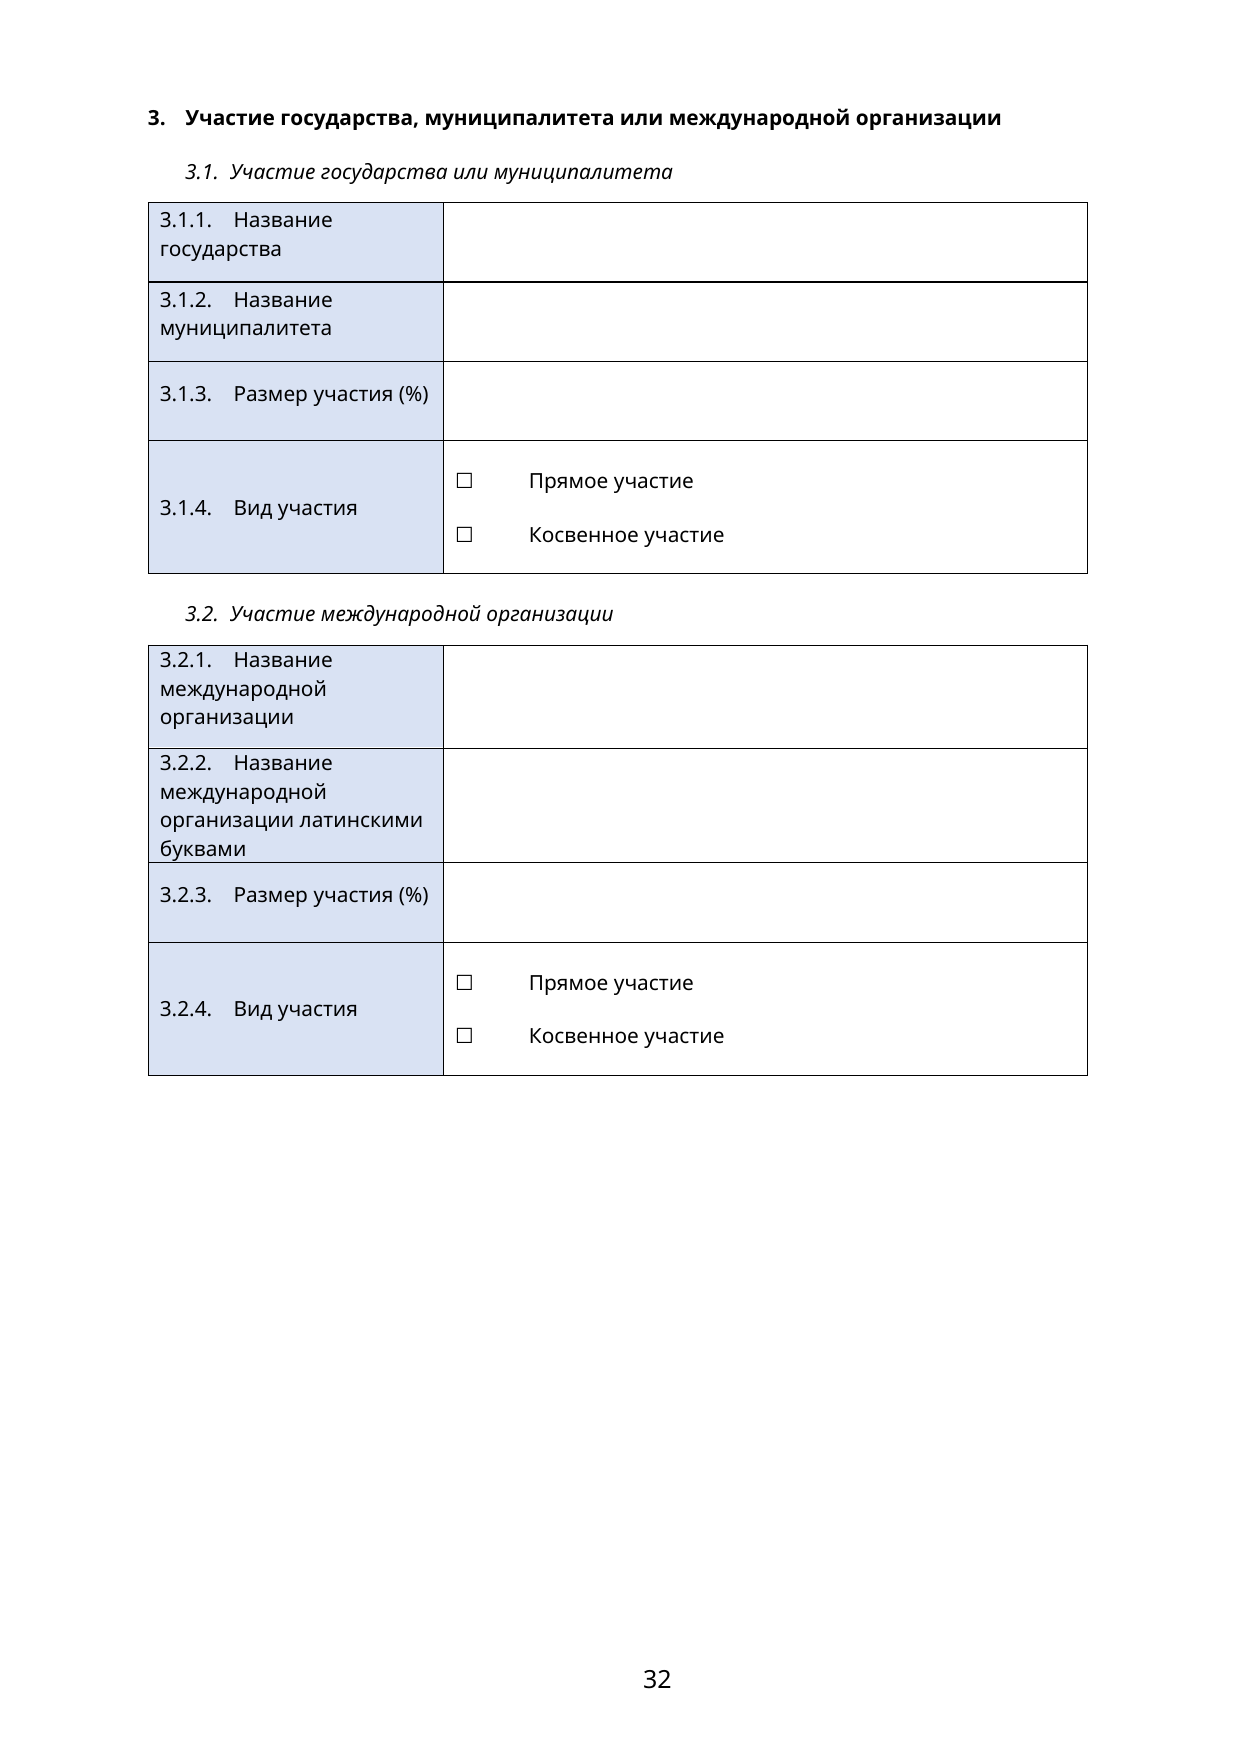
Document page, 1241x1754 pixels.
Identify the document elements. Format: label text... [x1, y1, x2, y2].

table_cell ☐ Прямое участие ☐ Косвенное участие [444, 943, 1087, 1075]
table_cell Вид участия [149, 943, 443, 1075]
table_cell [444, 863, 1087, 942]
table_cell Название муниципалитета [149, 283, 443, 361]
table_header Название международной организации [149, 646, 443, 747]
table_cell Размер участия (%) [149, 863, 443, 942]
table_header Название государства [149, 203, 443, 281]
table_cell [444, 283, 1087, 361]
list Участие государства или муниципалитета [185, 157, 1167, 185]
table_cell Вид участия [149, 441, 443, 573]
table_header [444, 203, 1087, 281]
table_cell [444, 749, 1087, 862]
table_header [444, 646, 1087, 747]
table_cell ☐ Прямое участие ☐ Косвенное участие [444, 441, 1087, 573]
table_cell [444, 362, 1087, 440]
list Участие государства, муниципалитета или международной организации [148, 103, 1167, 132]
table_cell Название международной организации латинскими буквами [149, 749, 443, 862]
table_cell Размер участия (%) [149, 362, 443, 440]
list Участие международной организации [185, 599, 1167, 628]
